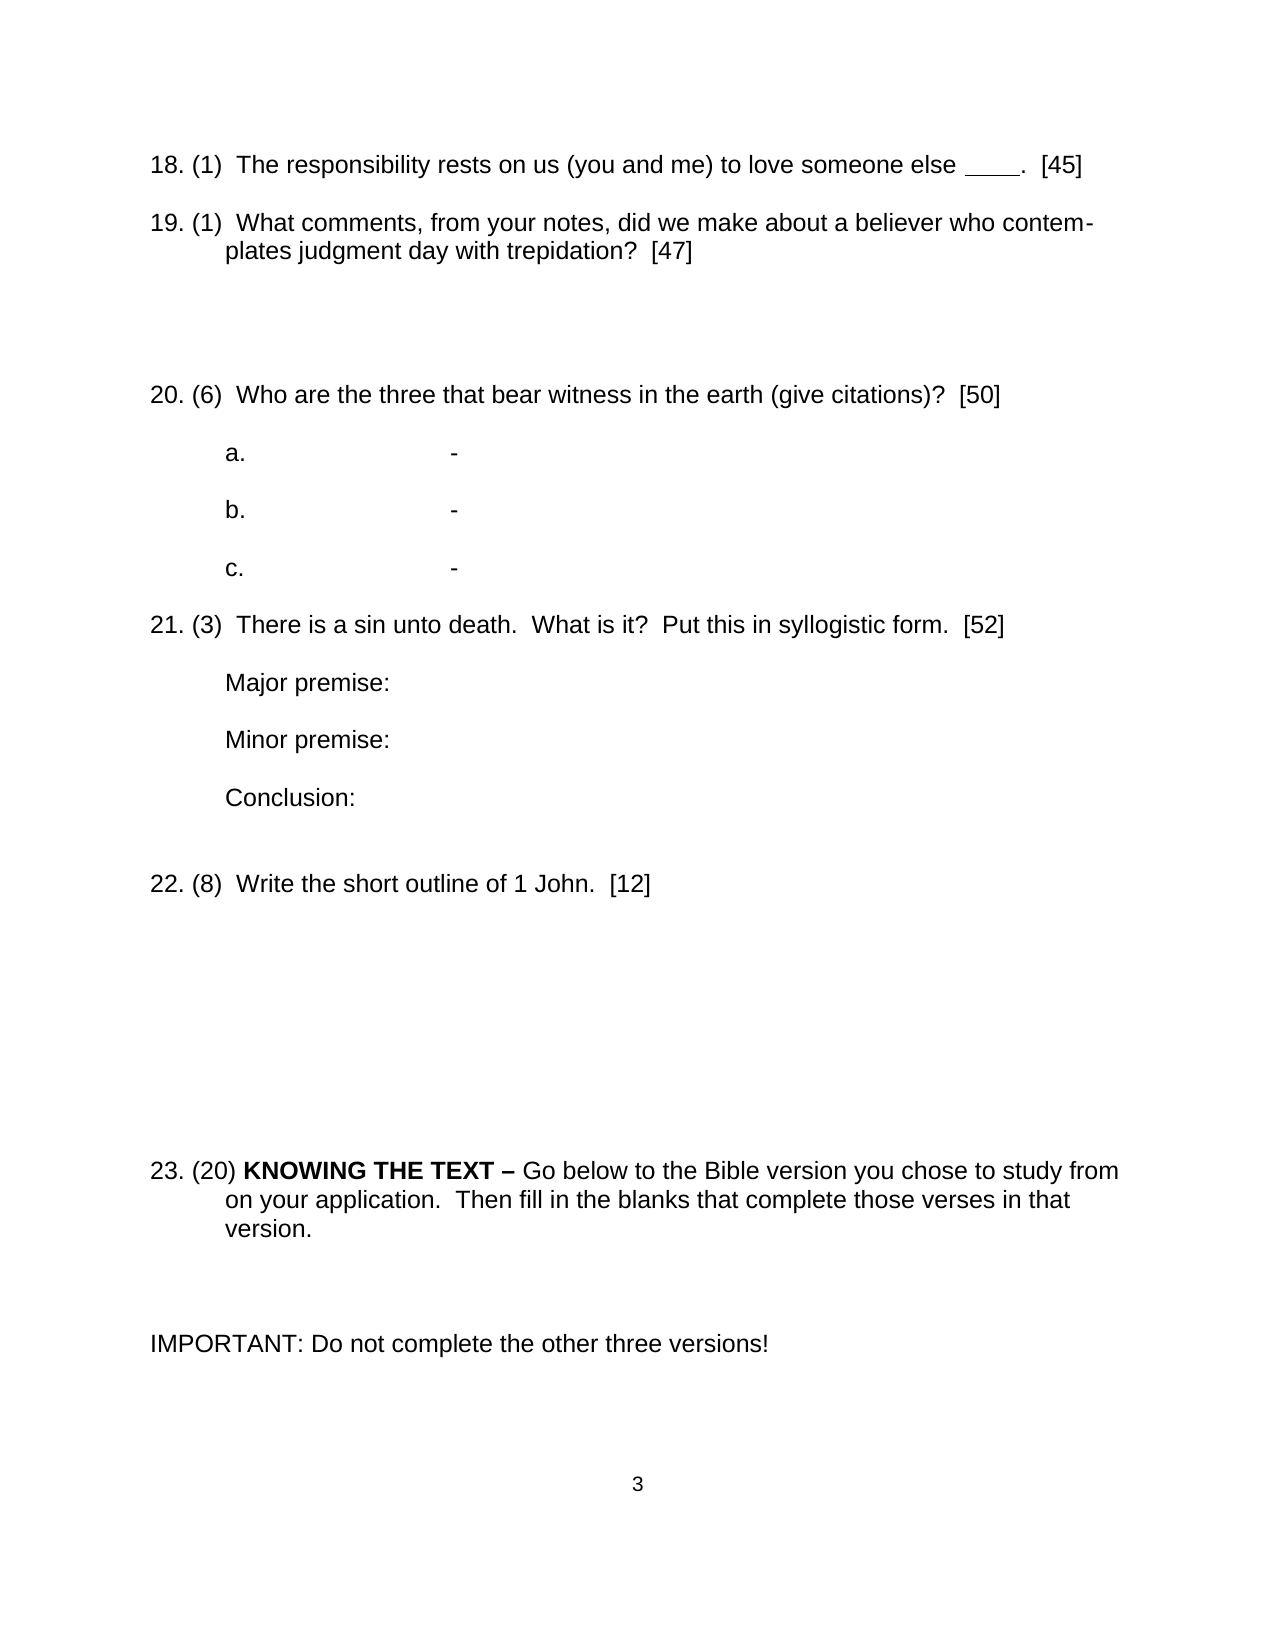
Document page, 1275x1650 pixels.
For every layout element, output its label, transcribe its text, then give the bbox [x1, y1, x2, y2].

text 20. (6) Who are the three that bear witness in the earth (give citations)? [50] [150, 380, 1125, 409]
text on your application. Then fill in the blanks that complete those verses in that version. [150, 1185, 1125, 1242]
text 23. (20) KNOWING THE TEXT – Go below to the Bible version you chose to study from [150, 1156, 1125, 1185]
text Minor premise: [225, 725, 1125, 754]
text a. - [225, 437, 1125, 466]
text IMPORTANT: Do not complete the other three versions! [150, 1329, 1125, 1357]
text Major premise: [225, 667, 1125, 696]
text 19. (1) What comments, from your notes, did we make about a believer who contemplates judgment day with trepidation? [47] [150, 207, 1125, 265]
text 21. (3) There is a sin unto death. What is it? Put this in syllogistic form. [52] [150, 610, 1125, 639]
text Conclusion: [225, 782, 1125, 811]
text 22. (8) Write the short outline of 1 John. [12] [150, 869, 1125, 897]
text 18. (1) The responsibility rests on us (you and me) to love someone else . [45] [150, 150, 1125, 179]
text c. - [225, 552, 1125, 581]
text b. - [225, 495, 1125, 524]
